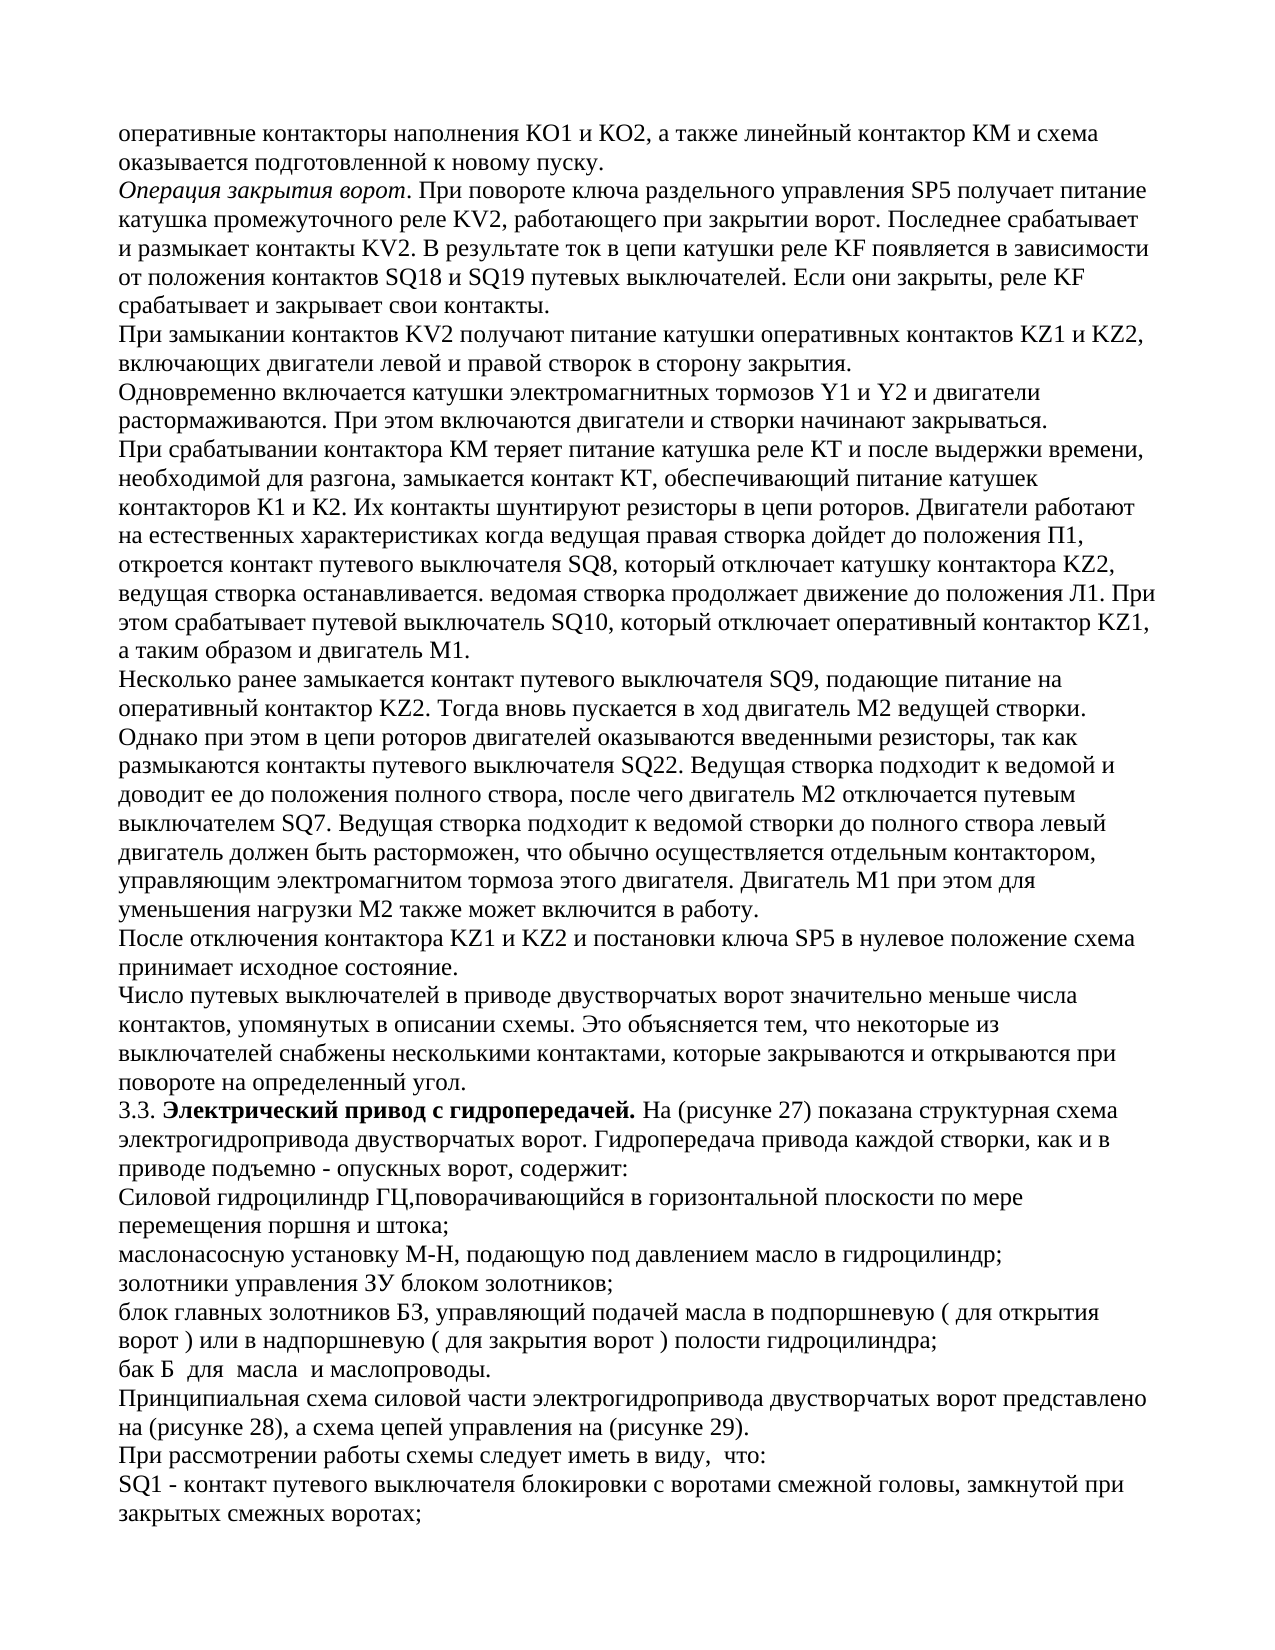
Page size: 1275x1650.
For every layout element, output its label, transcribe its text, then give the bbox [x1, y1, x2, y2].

text блок главных золотников БЗ, управляющий подачей масла в подпоршневую ( для открытия ворот ) или в надпоршневую ( для закрытия ворот ) полости гидроцилиндра; [118, 1297, 1157, 1354]
text бак Б для масла и маслопроводы. [118, 1354, 1157, 1383]
text маслонасосную установку М-Н, подающую под давлением масло в гидроцилиндр; [118, 1239, 1157, 1268]
text После отключения контактора KZ1 и KZ2 и постановки ключа SP5 в нулевое положение схема принимает исходное состояние. [118, 923, 1157, 981]
text Число путевых выключателей в приводе двустворчатых ворот значительно меньше числа контактов, упомянутых в описании схемы. Это объясняется тем, что некоторые из выключателей снабжены несколькими контактами, которые закрываются и открываются при повороте на определенный угол. [118, 981, 1157, 1096]
text 3.3. Электрический привод с гидропередачей. На (рисунке 27) показана структурная схема электрогидропривода двустворчатых ворот. Гидропередача привода каждой створки, как и в приводе подъемно - опускных ворот, содержит: [118, 1096, 1157, 1182]
text SQ1 - контакт путевого выключателя блокировки с воротами смежной головы, замкнутой при закрытых смежных воротах; [118, 1469, 1157, 1527]
text При замыкании контактов KV2 получают питание катушки оперативных контактов KZ1 и KZ2, включающих двигатели левой и правой створок в сторону закрытия. [118, 319, 1157, 377]
text Операция закрытия ворот. При повороте ключа раздельного управления SP5 получает питание катушка промежуточного реле KV2, работающего при закрытии ворот. Последнее срабатывает и размыкает контакты KV2. В результате ток в цепи катушки реле KF появляется в зависимости от положения контактов SQ18 и SQ19 путевых выключателей. Если они закрыты, реле KF срабатывает и закрывает свои контакты. [118, 176, 1157, 319]
text Несколько ранее замыкается контакт путевого выключателя SQ9, подающие питание на оперативный контактор KZ2. Тогда вновь пускается в ход двигатель М2 ведущей створки. Однако при этом в цепи роторов двигателей оказываются введенными резисторы, так как размыкаются контакты путевого выключателя SQ22. Ведущая створка подходит к ведомой и доводит ее до положения полного створа, после чего двигатель М2 отключается путевым выключателем SQ7. Ведущая створка подходит к ведомой створки до полного створа левый двигатель должен быть расторможен, что обычно осуществляется отдельным контактором, управляющим электромагнитом тормоза этого двигателя. Двигатель М1 при этом для уменьшения нагрузки М2 также может включится в работу. [118, 664, 1157, 923]
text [118, 118, 1157, 176]
text золотники управления ЗУ блоком золотников; [118, 1268, 1157, 1297]
text Принципиальная схема силовой части электрогидропривода двустворчатых ворот представлено на (рисунке 28), а схема цепей управления на (рисунке 29). [118, 1383, 1157, 1441]
text При рассмотрении работы схемы следует иметь в виду, что: [118, 1441, 1157, 1469]
text Одновременно включается катушки электромагнитных тормозов Y1 и Y2 и двигатели растормаживаются. При этом включаются двигатели и створки начинают закрываться. [118, 377, 1157, 434]
text Силовой гидроцилиндр ГЦ,поворачивающийся в горизонтальной плоскости по мере перемещения поршня и штока; [118, 1182, 1157, 1239]
text При срабатывании контактора КМ теряет питание катушка реле КТ и после выдержки времени, необходимой для разгона, замыкается контакт КТ, обеспечивающий питание катушек контакторов К1 и К2. Их контакты шунтируют резисторы в цепи роторов. Двигатели работают на естественных характеристиках когда ведущая правая створка дойдет до положения П1, откроется контакт путевого выключателя SQ8, который отключает катушку контактора KZ2, ведущая створка останавливается. ведомая створка продолжает движение до положения Л1. При этом срабатывает путевой выключатель SQ10, который отключает оперативный контактор KZ1, а таким образом и двигатель М1. [118, 434, 1157, 664]
